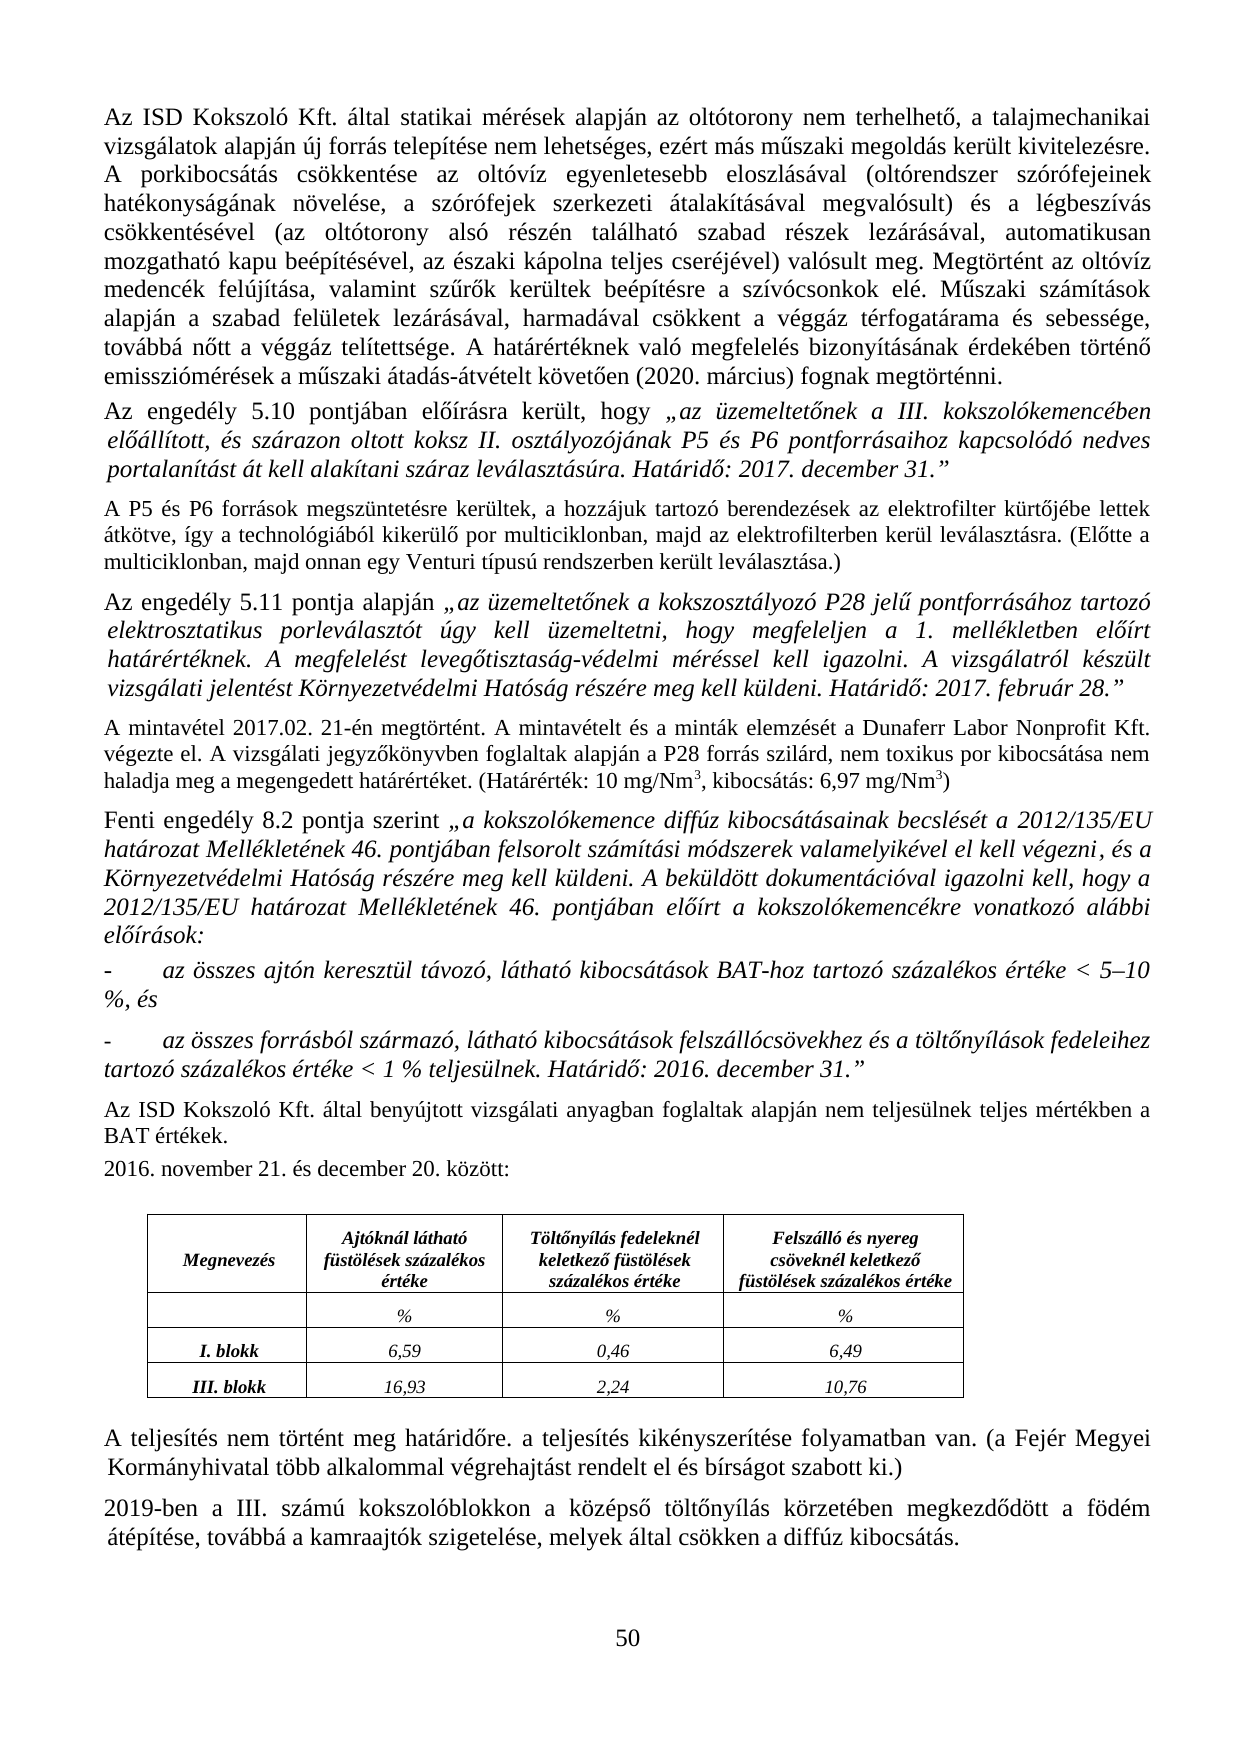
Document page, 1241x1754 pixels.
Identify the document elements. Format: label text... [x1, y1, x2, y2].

list az összes ajtón keresztül távozó, látható kibocsátások BAT-hoz tartozó százalékos értéke < 5–10 %, és [103, 956, 1152, 1013]
text 2016. november 21. és december 20. között: [103, 1154, 1152, 1181]
table_header Felszálló és nyereg csöveknél keletkező füstölések százalékos értéke [724, 1215, 963, 1292]
table_header Megnevezés [148, 1215, 306, 1292]
table_cell % [307, 1293, 502, 1327]
table_cell 6,59 [307, 1328, 502, 1362]
table_header Ajtóknál látható füstölések százalékos értéke [307, 1215, 502, 1292]
text Az ISD Kokszoló Kft. által statikai mérések alapján az oltótorony nem terhelhető, a talajmechanikai vizsgálatok alapján új forrás telepítése nem lehetséges, ezért más műszaki megoldás került kivitelezésre. A porkibocsátás csökkentése az oltóvíz egyenletesebb eloszlásával (oltórendszer szórófejeinek hatékonyságának növelése, a szórófejek szerkezeti átalakításával megvalósult) és a légbeszívás csökkentésével (az oltótorony alsó részén található szabad részek lezárásával, automatikusan mozgatható kapu beépítésével, az északi kápolna teljes cseréjével) valósult meg. Megtörtént az oltóvíz medencék felújítása, valamint szűrők kerültek beépítésre a szívócsonkok elé. Műszaki számítások alapján a szabad felületek lezárásával, harmadával csökkent a véggáz térfogatárama és sebessége, továbbá nőtt a véggáz telítettsége. A határértéknek való megfelelés bizonyításának érdekében történő emissziómérések a műszaki átadás-átvételt követően (2020. március) fognak megtörténni. [103, 102, 1152, 390]
table_cell I. blokk [148, 1328, 306, 1362]
table_cell 2,24 [503, 1363, 723, 1397]
text A P5 és P6 források megszüntetésre kerültek, a hozzájuk tartozó berendezések az elektrofilter kürtőjébe lettek átkötve, így a technológiából kikerülő por multiciklonban, majd az elektrofilterben kerül leválasztásra. (Előtte a multiciklonban, majd onnan egy Venturi típusú rendszerben került leválasztása.) [103, 495, 1152, 574]
table_cell 6,49 [724, 1328, 963, 1362]
table_cell III. blokk [148, 1363, 306, 1397]
subtitle Fenti engedély 8.2 pontja szerint „a kokszolókemence diffúz kibocsátásainak becslését a 2012/135/EU határozat Mellékletének 46. pontjában felsorolt számítási módszerek valamelyikével el kell végezni, és a Környezetvédelmi Hatóság részére meg kell küldeni. A beküldött dokumentációval igazolni kell, hogy a 2012/135/EU határozat Mellékletének 46. pontjában előírt a kokszolókemencékre vonatkozó alábbi előírások: [103, 806, 1152, 949]
text A teljesítés nem történt meg határidőre. a teljesítés kikényszerítése folyamatban van. (a Fejér Megyei Kormányhivatal több alkalommal végrehajtást rendelt el és bírságot szabott ki.) [103, 1423, 1152, 1481]
table_cell 16,93 [307, 1363, 502, 1397]
text A mintavétel 2017.02. 21-én megtörtént. A mintavételt és a minták elemzését a Dunaferr Labor Nonprofit Kft. végezte el. A vizsgálati jegyzőkönyvben foglaltak alapján a P28 forrás szilárd, nem toxikus por kibocsátása nem haladja meg a megengedett határértéket. (Határérték: 10 mg/Nm3, kibocsátás: 6,97 mg/Nm3) [103, 714, 1152, 793]
table_cell 10,76 [724, 1363, 963, 1397]
list az összes forrásból származó, látható kibocsátások felszállócsövekhez és a töltőnyílások fedeleihez tartozó százalékos értéke < 1 % teljesülnek. Határidő: 2016. december 31.” [103, 1026, 1152, 1083]
text Az ISD Kokszoló Kft. által benyújtott vizsgálati anyagban foglaltak alapján nem teljesülnek teljes mértékben a BAT értékek. [103, 1096, 1152, 1148]
text Az engedély 5.10 pontjában előírásra került, hogy „az üzemeltetőnek a III. kokszolókemencében előállított, és szárazon oltott koksz II. osztályozójának P5 és P6 pontforrásaihoz kapcsolódó nedves portalanítást át kell alakítani száraz leválasztásúra. Határidő: 2017. december 31.” [103, 396, 1152, 482]
table_cell [148, 1293, 306, 1327]
table_header Töltőnyílás fedeleknél keletkező füstölések százalékos értéke [503, 1215, 723, 1292]
text Az engedély 5.11 pontja alapján „az üzemeltetőnek a kokszosztályozó P28 jelű pontforrásához tartozó elektrosztatikus porleválasztót úgy kell üzemeltetni, hogy megfeleljen a 1. mellékletben előírt határértéknek. A megfelelést levegőtisztaság-védelmi méréssel kell igazolni. A vizsgálatról készült vizsgálati jelentést Környezetvédelmi Hatóság részére meg kell küldeni. Határidő: 2017. február 28.” [103, 587, 1152, 702]
table_cell % [503, 1293, 723, 1327]
table_cell % [724, 1293, 963, 1327]
table_cell 0,46 [503, 1328, 723, 1362]
text 2019-ben a III. számú kokszolóblokkon a középső töltőnyílás körzetében megkezdődött a födém átépítése, továbbá a kamraajtók szigetelése, melyek által csökken a diffúz kibocsátás. [103, 1493, 1152, 1551]
